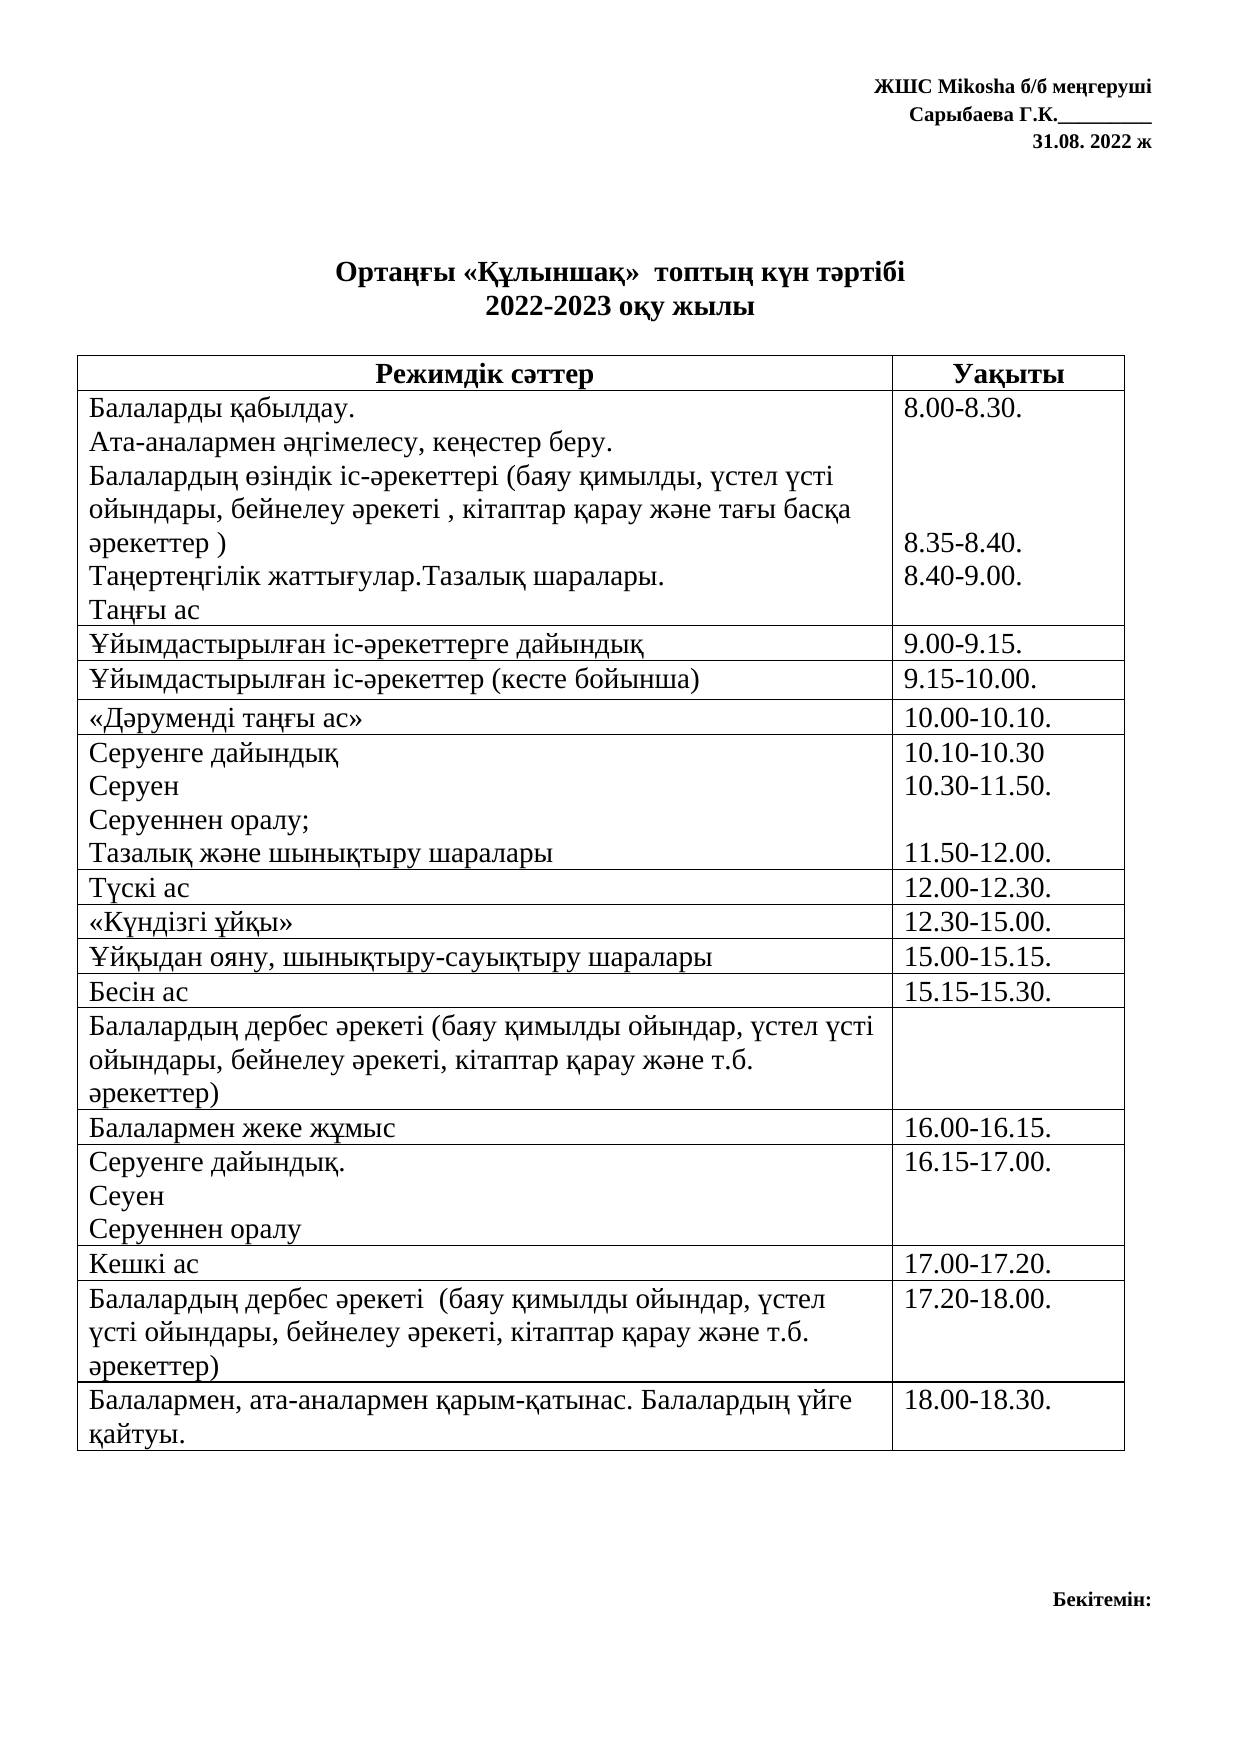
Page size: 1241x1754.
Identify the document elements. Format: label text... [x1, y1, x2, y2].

table_cell Түскі ас [78, 870, 892, 903]
table_cell 15.15-15.30. [893, 974, 1124, 1007]
table_cell Ұйымдастырылған іс-әрекеттерге дайындық [78, 626, 892, 660]
text Сарыбаева Г.К._________ [89, 101, 1152, 126]
table_cell [893, 1008, 1124, 1109]
table_cell 16.00-16.15. [893, 1110, 1124, 1143]
table_cell Балалармен жеке жұмыс [78, 1110, 892, 1143]
table_cell Балалардың дербес әрекеті (баяу қимылды ойындар, үстел үсті ойындары, бейнелеу әрекеті, кітаптар қарау және т.б. әрекеттер) [78, 1281, 892, 1381]
text Бекітемін: [89, 1587, 1152, 1611]
table_cell 12.30-15.00. [893, 905, 1124, 938]
table_cell Ұйқыдан ояну, шынықтыру-сауықтыру шаралары [78, 939, 892, 973]
table_cell 17.20-18.00. [893, 1281, 1124, 1381]
table_cell 10.00-10.10. [893, 700, 1124, 734]
table_cell 15.00-15.15. [893, 939, 1124, 973]
text ЖШС Mikosha б/б меңгеруші [89, 74, 1152, 98]
table_cell 9.15-10.00. [893, 661, 1124, 699]
table_cell Балалармен, ата-аналармен қарым-қатынас. Балалардың үйге қайтуы. [78, 1383, 892, 1449]
table_cell 17.00-17.20. [893, 1246, 1124, 1280]
table_cell Бесін ас [78, 974, 892, 1007]
table_cell Балаларды қабылдау. Ата-аналармен әңгімелесу, кеңестер беру. Балалардың өзіндік іс-әрекеттері (баяу қимылды, үстел үсті ойындары, бейнелеу әрекеті , кітаптар қарау және тағы басқа әрекеттер ) Таңертеңгілік жаттығулар.Тазалық шаралары. Таңғы ас [78, 391, 892, 625]
table_cell Балалардың дербес әрекеті (баяу қимылды ойындар, үстел үсті ойындары, бейнелеу әрекеті, кітаптар қарау және т.б. әрекеттер) [78, 1008, 892, 1109]
table_cell Кешкі ас [78, 1246, 892, 1280]
table_cell Серуенге дайындық. Сеуен Серуеннен оралу [78, 1145, 892, 1245]
text 2022-2023 оқу жылы [89, 288, 1152, 321]
table_cell 10.10-10.30 10.30-11.50. 11.50-12.00. [893, 735, 1124, 869]
table_cell Серуенге дайындық Серуен Серуеннен оралу; Тазалық және шынықтыру шаралары [78, 735, 892, 869]
table_cell 16.15-17.00. [893, 1145, 1124, 1245]
table_cell 9.00-9.15. [893, 626, 1124, 660]
text 31.08. 2022 ж [89, 129, 1152, 153]
table_cell 8.00-8.30. 8.35-8.40. 8.40-9.00. [893, 391, 1124, 625]
table_header Режимдік сәттер [78, 356, 892, 389]
table_cell «Дәруменді таңғы ас» [78, 700, 892, 734]
table_header Уақыты [893, 356, 1124, 389]
table_cell «Күндізгі ұйқы» [78, 905, 892, 938]
table_cell Ұйымдастырылған іс-әрекеттер (кесте бойынша) [78, 661, 892, 699]
table_cell 18.00-18.30. [893, 1383, 1124, 1449]
text Ортаңғы «Құлыншақ» топтың күн тәртібі [89, 254, 1152, 288]
table_cell 12.00-12.30. [893, 870, 1124, 903]
